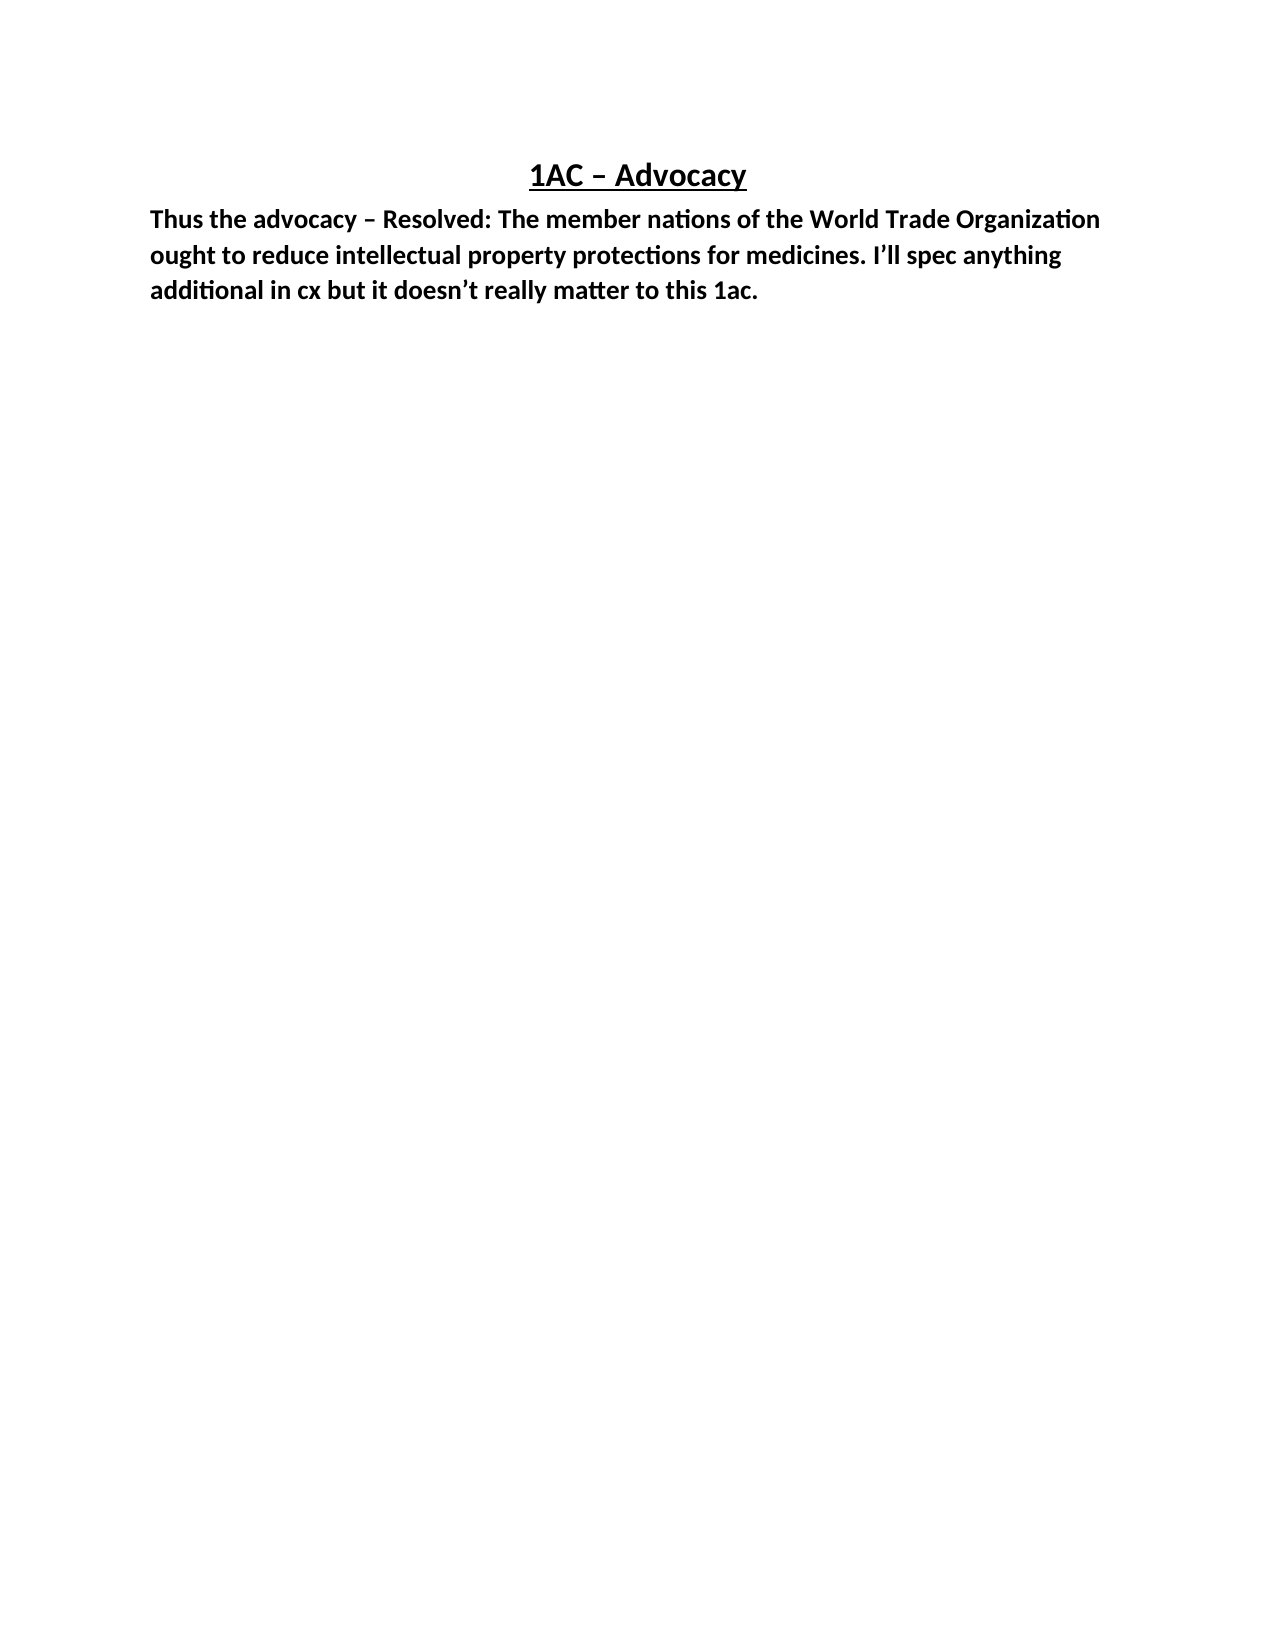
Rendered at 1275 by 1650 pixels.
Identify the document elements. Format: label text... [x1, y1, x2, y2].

subtitle Thus the advocacy – Resolved: The member nations of the World Trade Organization ought to reduce intellectual property protections for medicines. I’ll spec anything additional in cx but it doesn’t really matter to this 1ac. [150, 202, 1125, 307]
subtitle 1AC – Advocacy [150, 154, 1125, 195]
